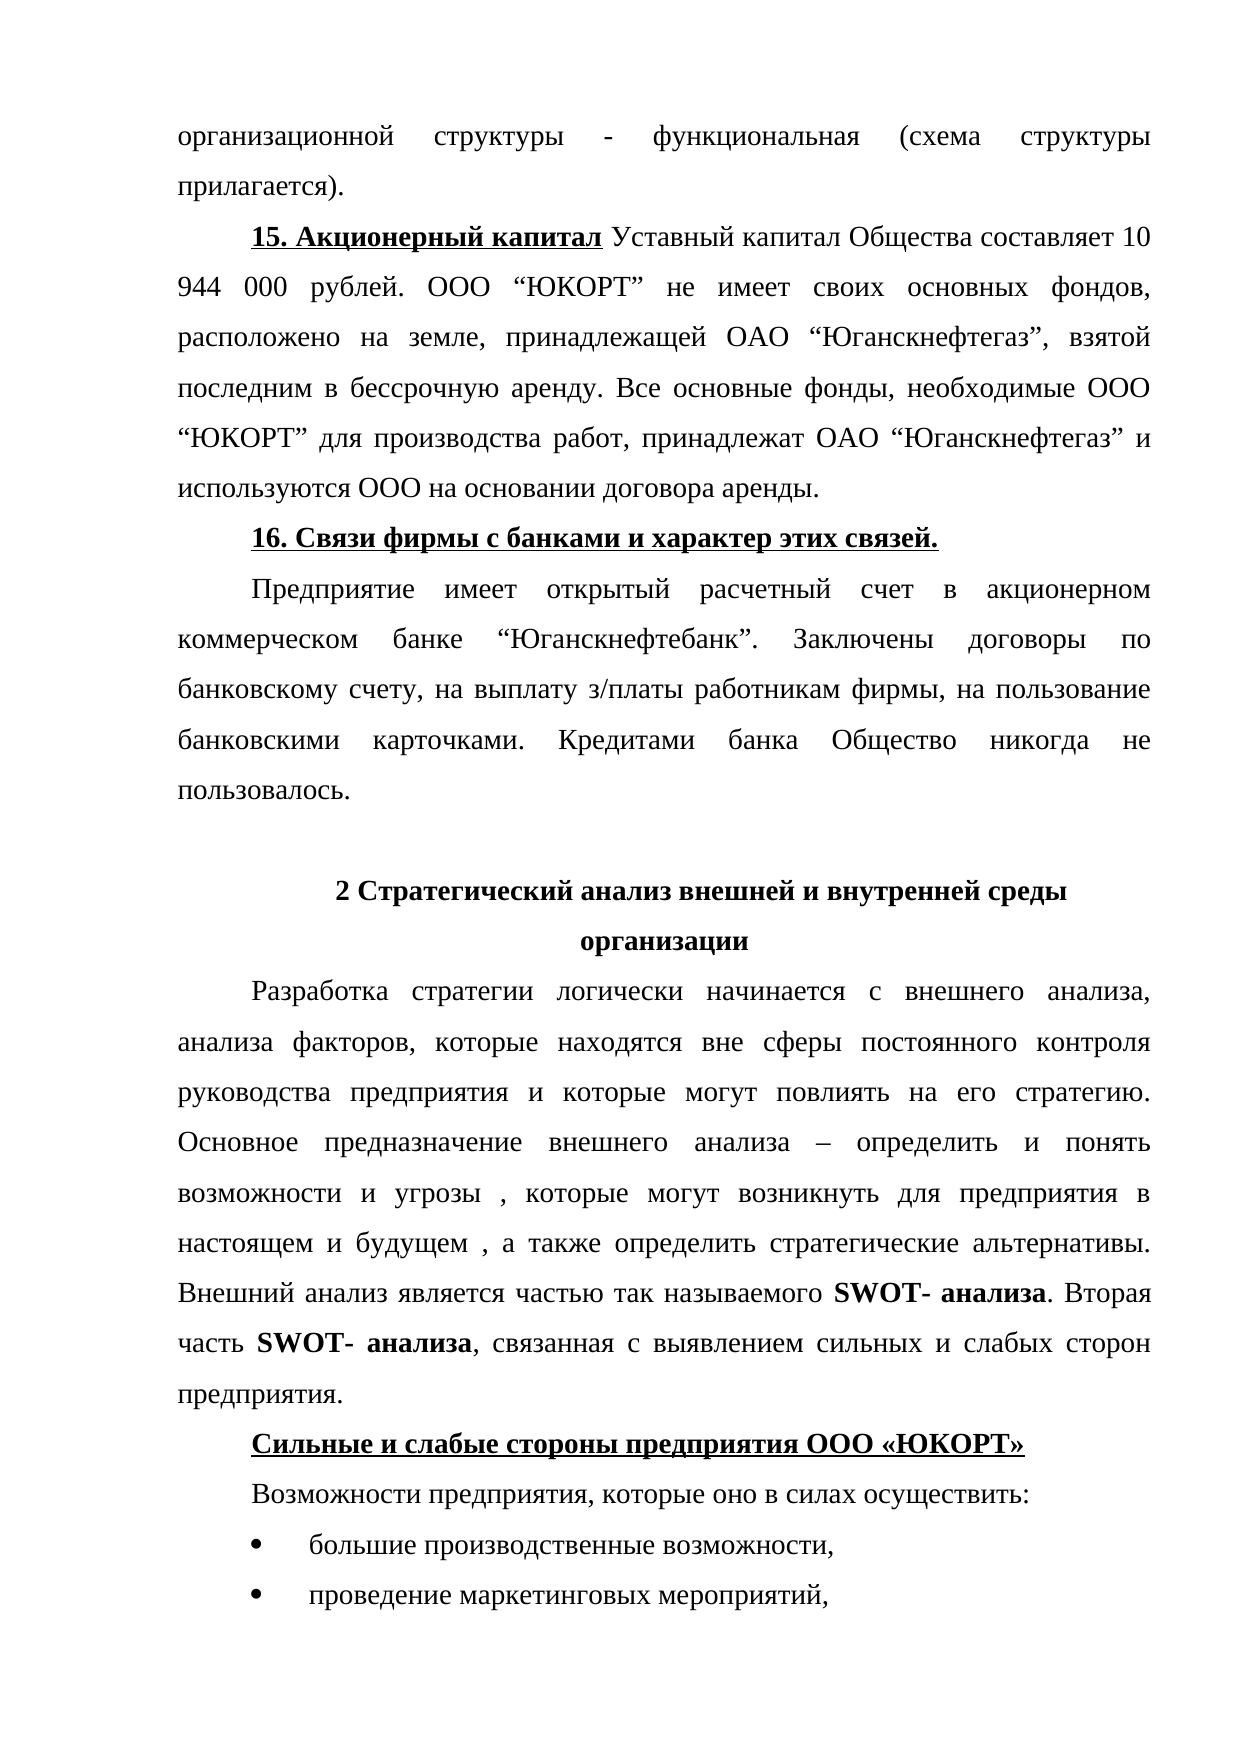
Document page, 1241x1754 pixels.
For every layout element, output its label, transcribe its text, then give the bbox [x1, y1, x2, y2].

text Возможности предприятия, которые оно в силах осуществить: [177, 1477, 1152, 1510]
text 15. Акционерный капитал Уставный капитал Общества составляет 10 944 000 рублей. ООО “ЮКОРТ” не имеет своих основных фондов, расположено на земле, принадлежащей ОАО “Юганскнефтегаз”, взятой последним в бессрочную аренду. Все основные фонды, необходимые ООО “ЮКОРТ” для производства работ, принадлежат ОАО “Юганскнефтегаз” и используются ООО на основании договора аренды. [177, 219, 1152, 504]
list проведение маркетинговых мероприятий, [177, 1577, 1152, 1611]
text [177, 118, 1152, 202]
text Разработка стратегии логически начинается с внешнего анализа, анализа факторов, которые находятся вне сферы постоянного контроля руководства предприятия и которые могут повлиять на его стратегию. Основное предназначение внешнего анализа – определить и понять возможности и угрозы , которые могут возникнуть для предприятия в настоящем и будущем , а также определить стратегические альтернативы. Внешний анализ является частью так называемого SWOT- анализа. Вторая часть SWOT- анализа, связанная с выявлением сильных и слабых сторон предприятия. [177, 973, 1152, 1409]
text 2 Стратегический анализ внешней и внутренней среды организации [177, 873, 1152, 957]
text Сильные и слабые стороны предприятия ООО «ЮКОРТ» [177, 1426, 1152, 1460]
text 16. Связи фирмы с банками и характер этих связей. [177, 521, 1152, 554]
list большие производственные возможности, [177, 1527, 1152, 1561]
text Предприятие имеет открытый расчетный счет в акционерном коммерческом банке “Юганскнефтебанк”. Заключены договоры по банковскому счету, на выплату з/платы работникам фирмы, на пользование банковскими карточками. Кредитами банка Общество никогда не пользовалось. [177, 571, 1152, 806]
